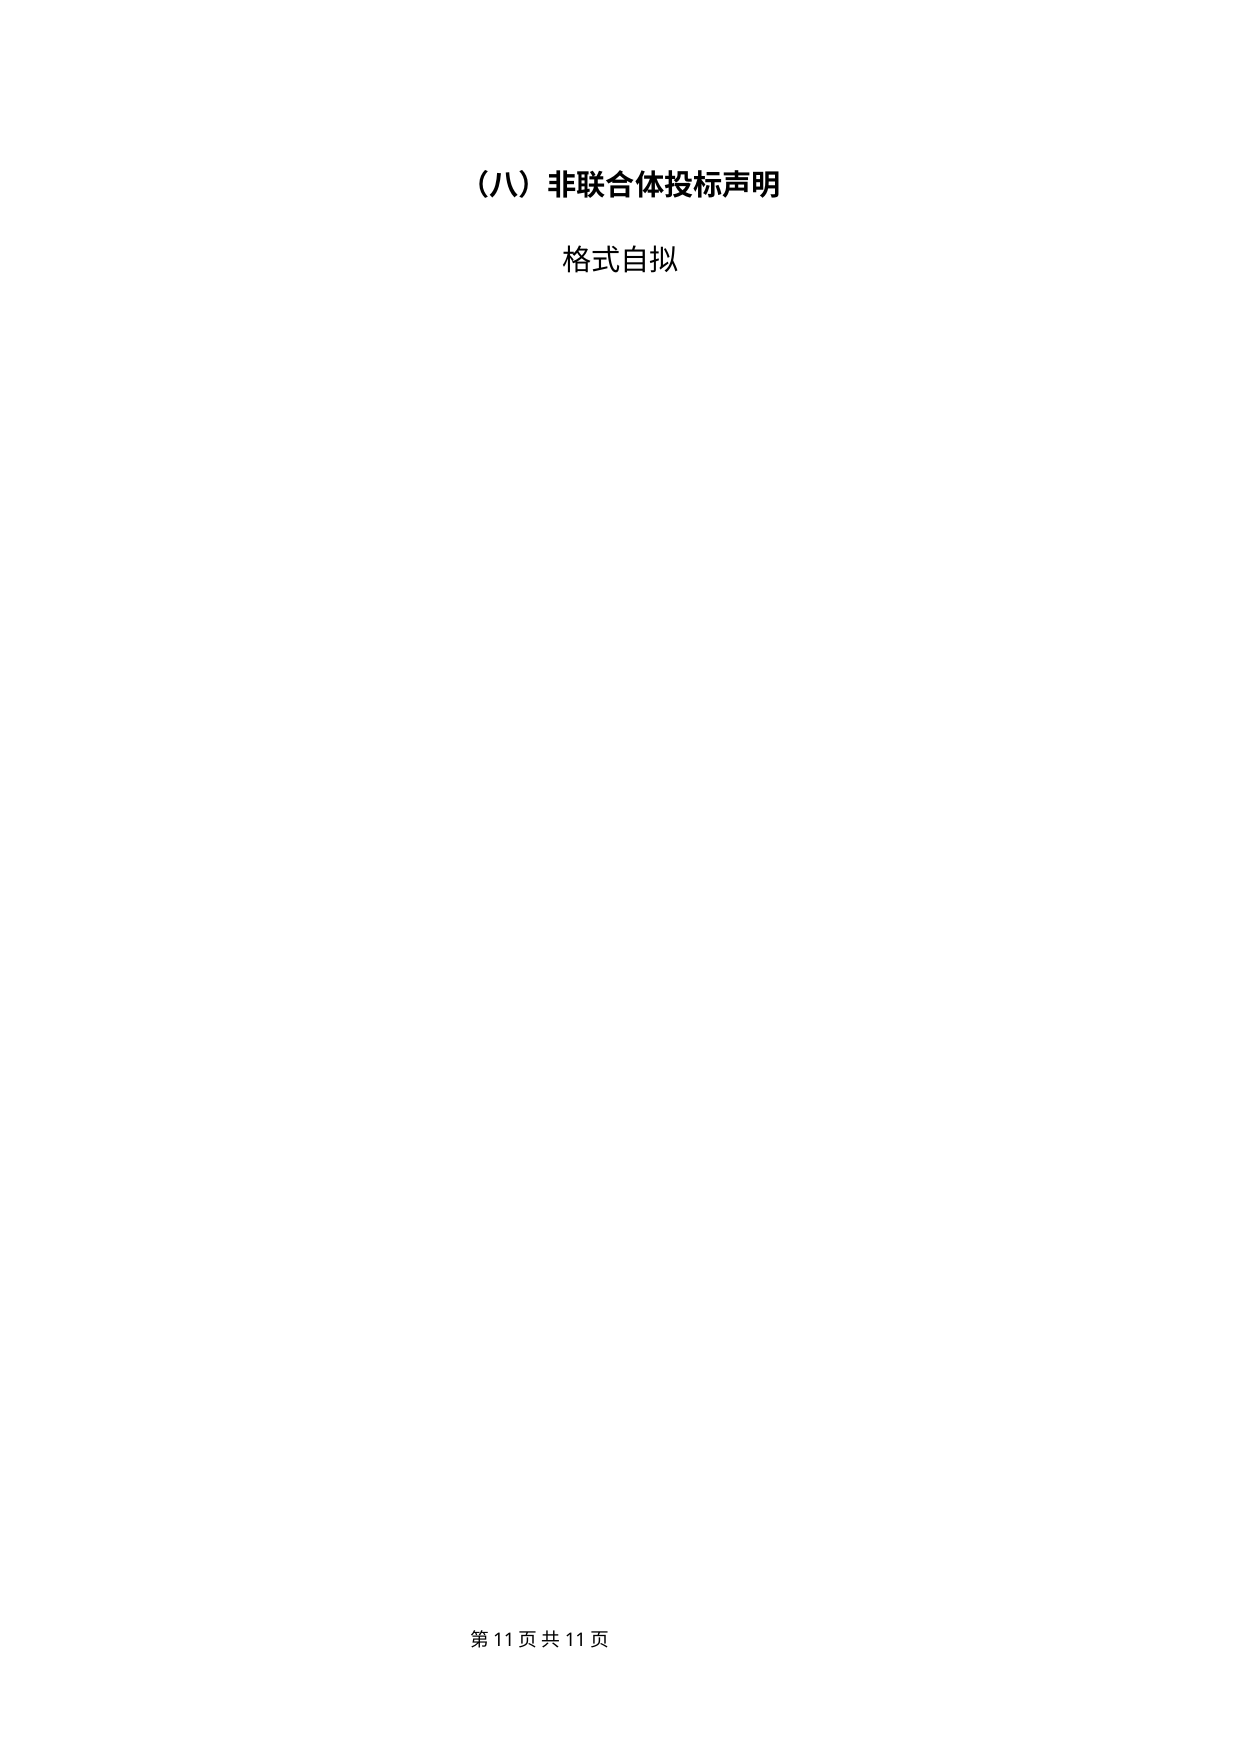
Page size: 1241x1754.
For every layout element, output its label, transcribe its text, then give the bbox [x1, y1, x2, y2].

text 格式自拟 [148, 225, 1093, 290]
subtitle （八）非联合体投标声明 [148, 162, 1093, 204]
